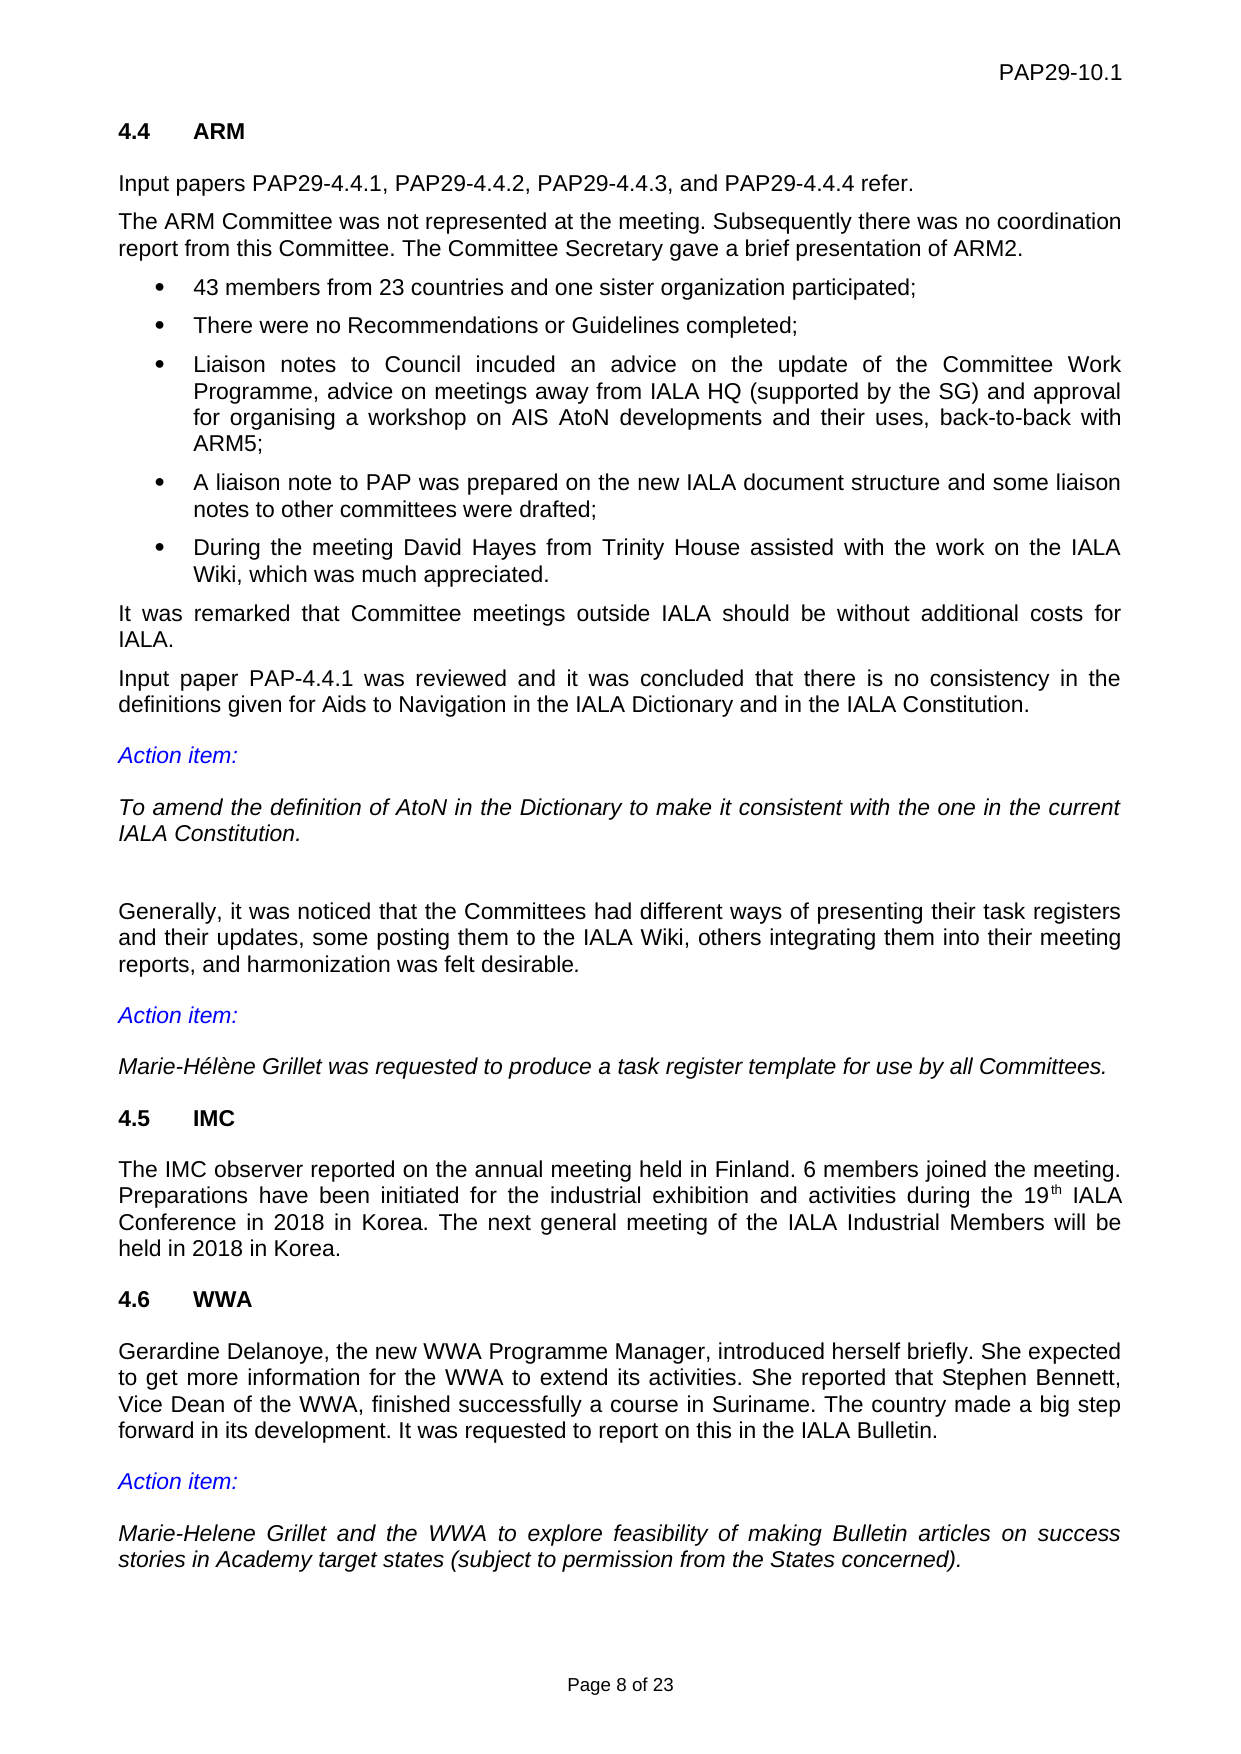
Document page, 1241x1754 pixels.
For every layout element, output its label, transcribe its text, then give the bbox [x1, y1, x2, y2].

text The IMC observer reported on the annual meeting held in Finland. 6 members joined the meeting. Preparations have been initiated for the industrial exhibition and activities during the 19th IALA Conference in 2018 in Korea. The next general meeting of the IALA Industrial Members will be held in 2018 in Korea. [118, 1156, 1122, 1261]
text Input paper PAP-4.4.1 was reviewed and it was concluded that there is no consistency in the definitions given for Aids to Navigation in the IALA Dictionary and in the IALA Constitution. [118, 665, 1122, 717]
text Action item: [118, 742, 1122, 769]
text The ARM Committee was not represented at the meeting. Subsequently there was no coordination report from this Committee. The Committee Secretary gave a brief presentation of ARM2. [118, 208, 1122, 261]
text Marie-Hélène Grillet was requested to produce a task register template for use by all Committees. [118, 1053, 1122, 1080]
text Action item: [118, 1468, 1122, 1494]
subtitle ARM [118, 118, 1122, 144]
subtitle WWA [118, 1286, 1122, 1313]
text Action item: [118, 1002, 1122, 1028]
text Gerardine Delanoye, the new WWA Programme Manager, introduced herself briefly. She expected to get more information for the WWA to extend its activities. She reported that Stephen Bennett, Vice Dean of the WWA, finished successfully a course in Suriname. The country made a big step forward in its development. It was requested to report on this in the IALA Bulletin. [118, 1338, 1122, 1443]
text Marie-Helene Grillet and the WWA to explore feasibility of making Bulletin articles on success stories in Academy target states (subject to permission from the States concerned). [118, 1519, 1122, 1572]
list There were no Recommendations or Guidelines completed; [156, 312, 1122, 339]
list A liaison note to PAP was prepared on the new IALA document structure and some liaison notes to other committees were drafted; [156, 469, 1122, 522]
list Liaison notes to Council incuded an advice on the update of the Committee Work Programme, advice on meetings away from IALA HQ (supported by the SG) and approval for organising a workshop on AIS AtoN developments and their uses, back-to-back with ARM5; [156, 351, 1122, 457]
list 43 members from 23 countries and one sister organization participated; [156, 273, 1122, 300]
text Generally, it was noticed that the Committees had different ways of presenting their task registers and their updates, some posting them to the IALA Wiki, others integrating them into their meeting reports, and harmonization was felt desirable. [118, 898, 1122, 977]
text It was remarked that Committee meetings outside IALA should be without additional costs for IALA. [118, 599, 1122, 652]
text Input papers PAP29-4.4.1, PAP29-4.4.2, PAP29-4.4.3, and PAP29-4.4.4 refer. [118, 169, 1122, 196]
subtitle IMC [118, 1105, 1122, 1131]
list During the meeting David Hayes from Trinity House assisted with the work on the IALA Wiki, which was much appreciated. [156, 534, 1122, 587]
text To amend the definition of AtoN in the Dictionary to make it consistent with the one in the current IALA Constitution. [118, 794, 1122, 847]
